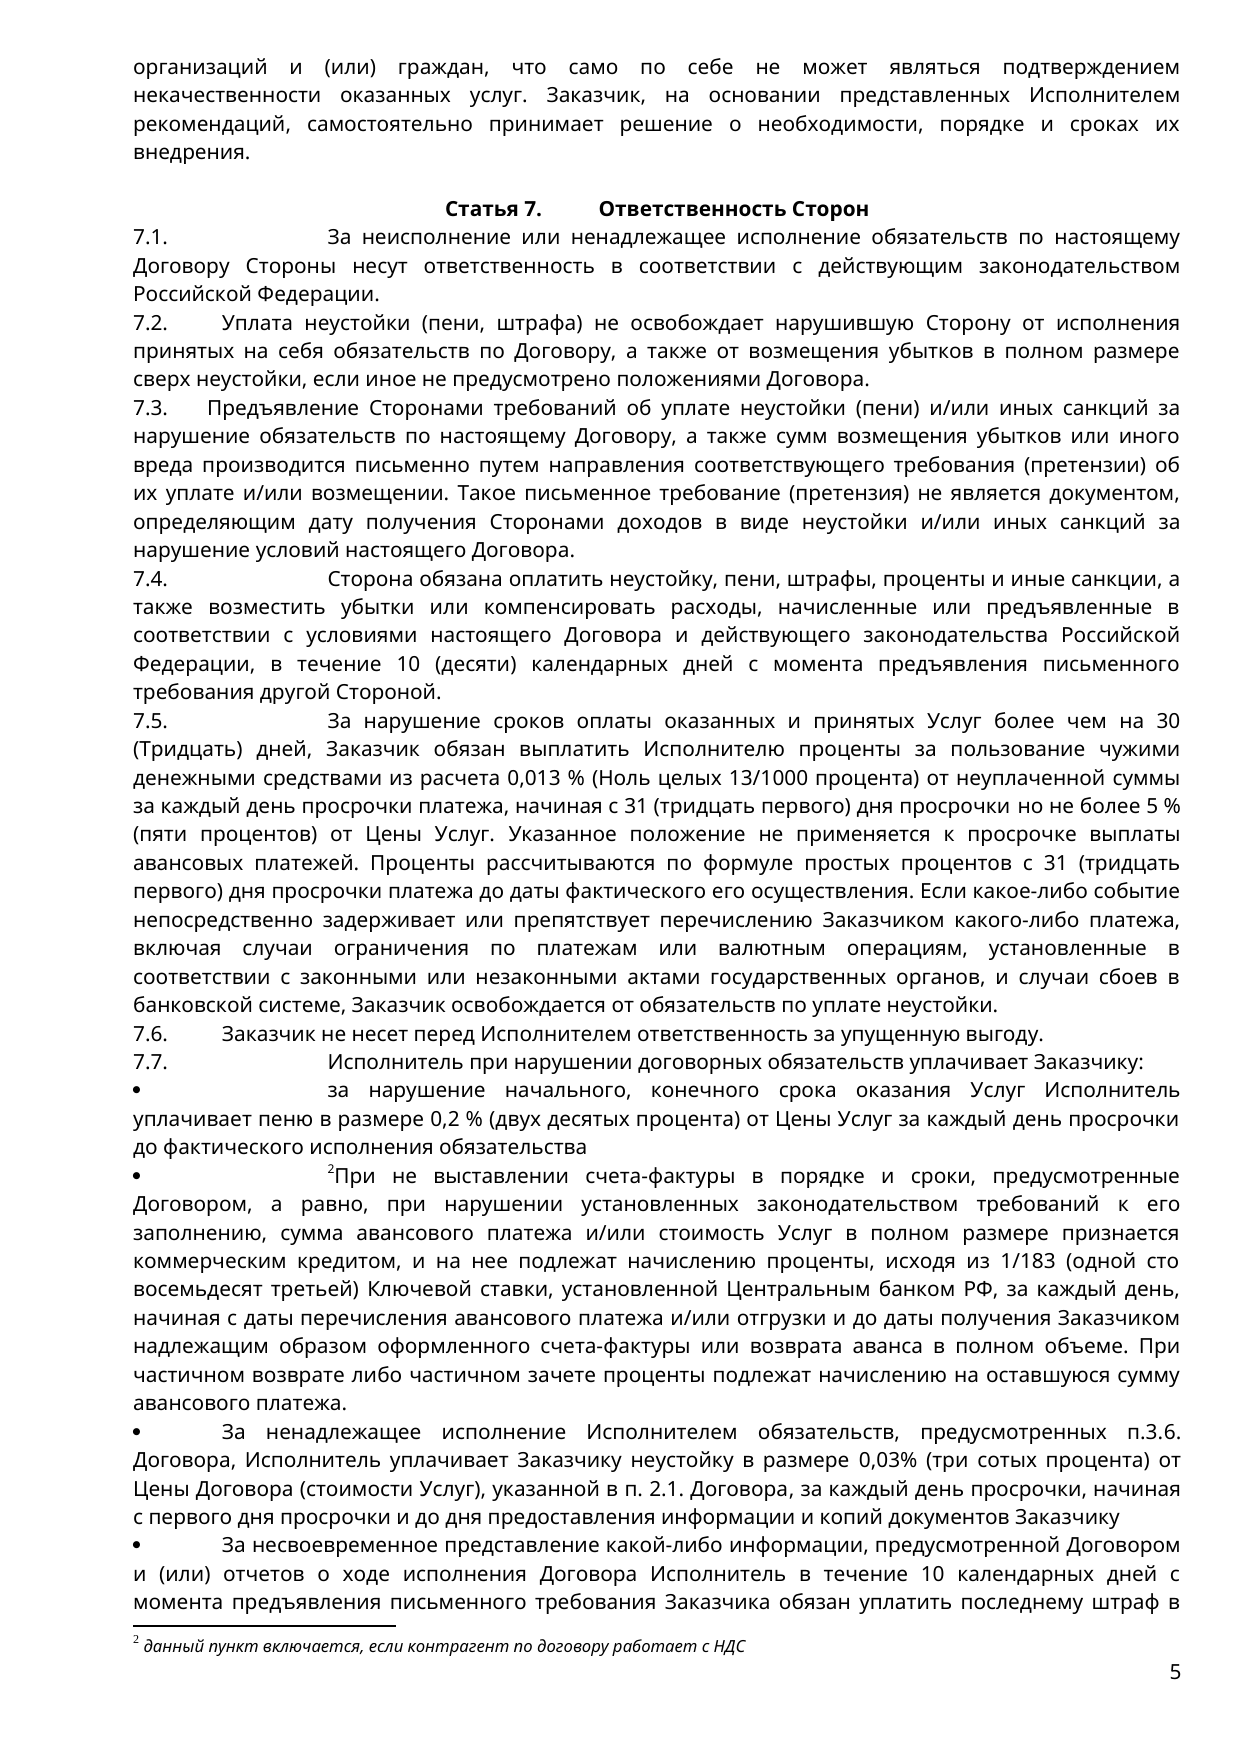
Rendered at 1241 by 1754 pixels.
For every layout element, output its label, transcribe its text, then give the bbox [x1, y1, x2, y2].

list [133, 52, 1181, 166]
list Сторона обязана оплатить неустойку, пени, штрафы, проценты и иные санкции, а также возместить убытки или компенсировать расходы, начисленные или предъявленные в соответствии с условиями настоящего Договора и действующего законодательства Российской Федерации, в течение 10 (десяти) календарных дней с момента предъявления письменного требования другой Стороной. [133, 564, 1181, 706]
list Предъявление Сторонами требований об уплате неустойки (пени) и/или иных санкций за нарушение обязательств по настоящему Договору, а также сумм возмещения убытков или иного вреда производится письменно путем направления соответствующего требования (претензии) об их уплате и/или возмещении. Такое письменное требование (претензия) не является документом, определяющим дату получения Сторонами доходов в виде неустойки и/или иных санкций за нарушение условий настоящего Договора. [133, 393, 1181, 564]
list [133, 1531, 1181, 1616]
list За нарушение сроков оплаты оказанных и принятых Услуг более чем на 30 (Тридцать) дней, Заказчик обязан выплатить Исполнителю проценты за пользование чужими денежными средствами из расчета 0,013 % (Ноль целых 13/1000 процента) от неуплаченной суммы за каждый день просрочки платежа, начиная с 31 (тридцать первого) дня просрочки но не более 5 % (пяти процентов) от Цены Услуг. Указанное положение не применяется к просрочке выплаты авансовых платежей. Проценты рассчитываются по формуле простых процентов с 31 (тридцать первого) дня просрочки платежа до даты фактического его осуществления. Если какое-либо событие непосредственно задерживает или препятствует перечислению Заказчиком какого-либо платежа, включая случаи ограничения по платежам или валютным операциям, установленные в соответствии с законными или незаконными актами государственных органов, и случаи сбоев в банковской системе, Заказчик освобождается от обязательств по уплате неустойки. [133, 706, 1181, 1019]
list Исполнитель при нарушении договорных обязательств уплачивает Заказчику: [133, 1047, 1181, 1076]
list За неисполнение или ненадлежащее исполнение обязательств по настоящему Договору Стороны несут ответственность в соответствии с действующим законодательством Российской Федерации. [133, 222, 1181, 308]
list за нарушение начального, конечного срока оказания Услуг Исполнитель уплачивает пеню в размере 0,2 % (двух десятых процента) от Цены Услуг за каждый день просрочки до фактического исполнения обязательства [133, 1076, 1181, 1161]
list Заказчик не несет перед Исполнителем ответственность за упущенную выгоду. [133, 1019, 1181, 1047]
list При не выставлении счета-фактуры в порядке и сроки, предусмотренные Договором, а равно, при нарушении установленных законодательством требований к его заполнению, сумма авансового платежа и/или стоимость Услуг в полном размере признается коммерческим кредитом, и на нее подлежат начислению проценты, исходя из 1/183 (одной сто восемьдесят третьей) Ключевой ставки, установленной Центральным банком РФ, за каждый день, начиная с даты перечисления авансового платежа и/или отгрузки и до даты получения Заказчиком надлежащим образом оформленного счета-фактуры или возврата аванса в полном объеме. При частичном возврате либо частичном зачете проценты подлежат начислению на оставшуюся сумму авансового платежа. [133, 1161, 1181, 1417]
list Уплата неустойки (пени, штрафа) не освобождает нарушившую Сторону от исполнения принятых на себя обязательств по Договору, а также от возмещения убытков в полном размере сверх неустойки, если иное не предусмотрено положениями Договора. [133, 308, 1181, 393]
subtitle Ответственность Сторон [133, 194, 1181, 222]
list За ненадлежащее исполнение Исполнителем обязательств, предусмотренных п.3.6. Договора, Исполнитель уплачивает Заказчику неустойку в размере 0,03% (три сотых процента) от Цены Договора (стоимости Услуг), указанной в п. 2.1. Договора, за каждый день просрочки, начиная с первого дня просрочки и до дня предоставления информации и копий документов Заказчику [133, 1417, 1181, 1531]
